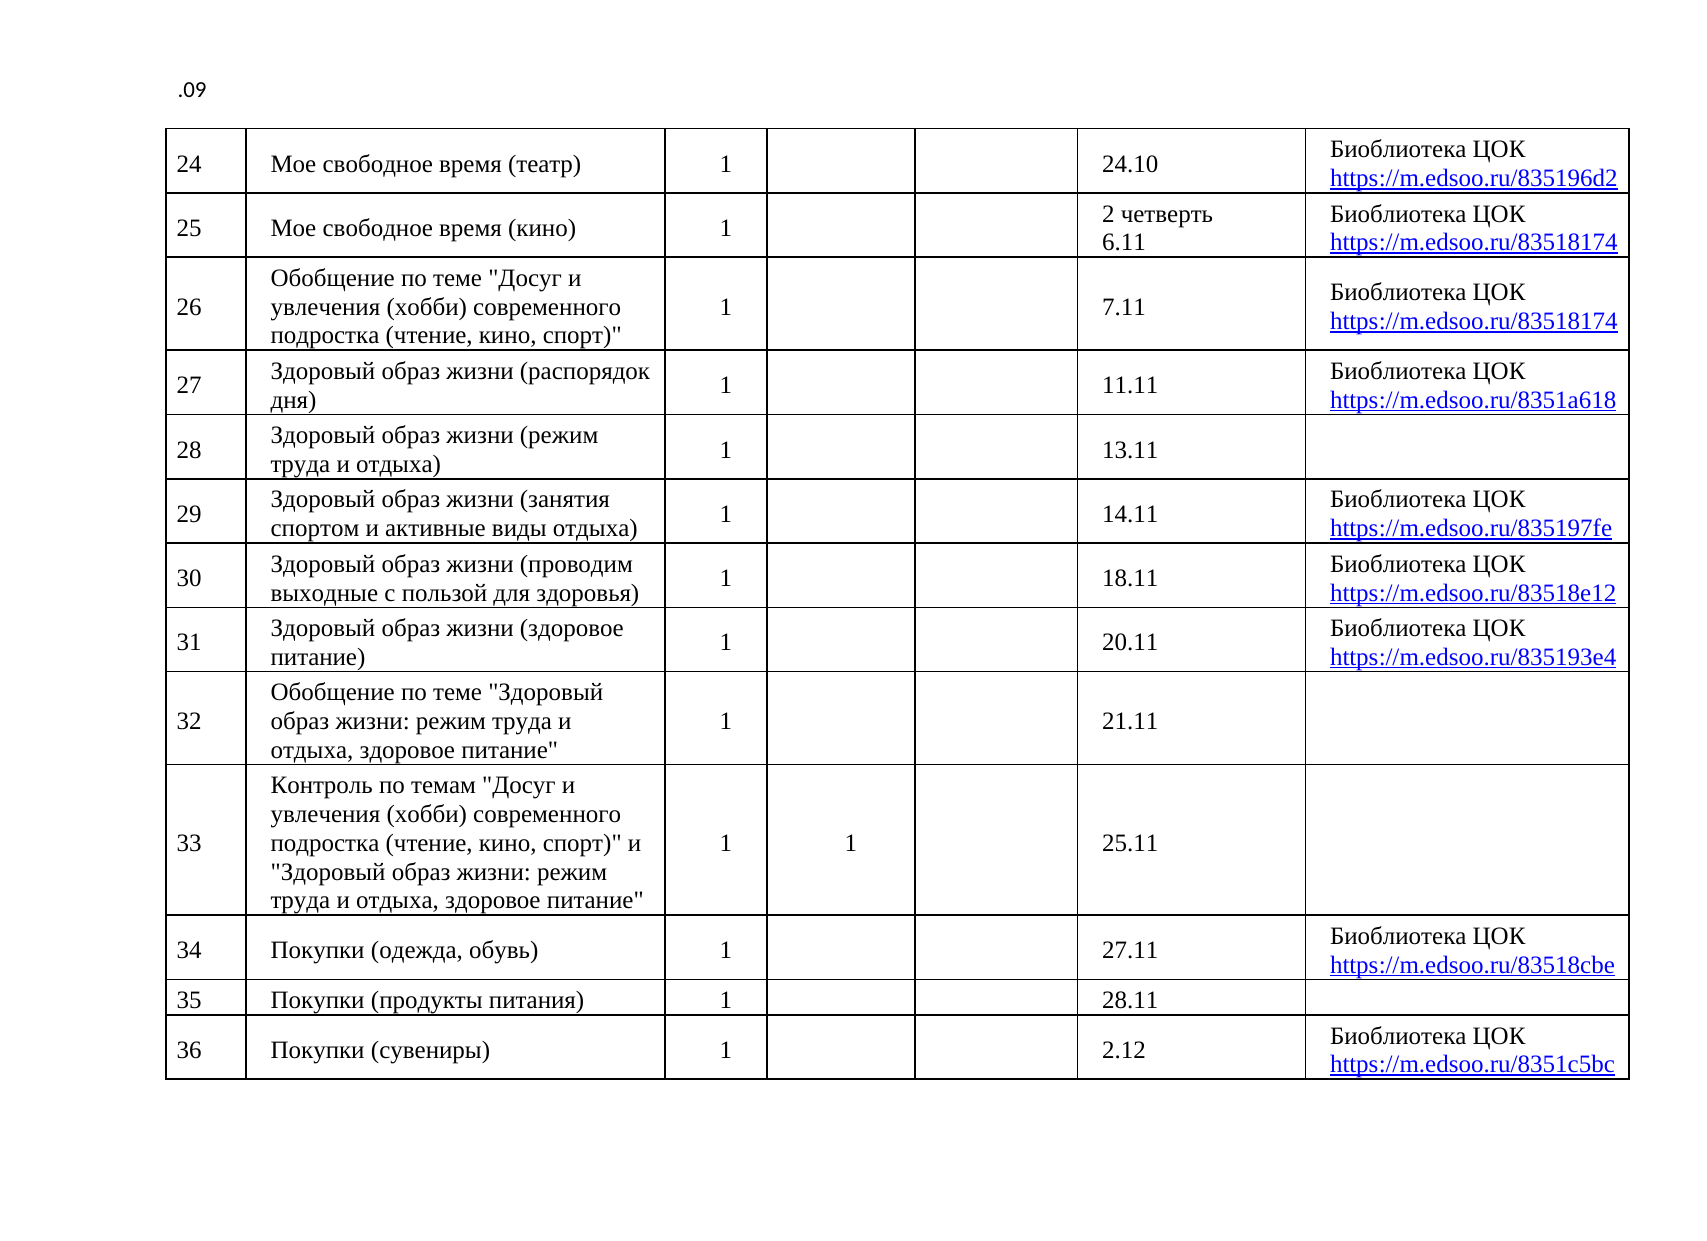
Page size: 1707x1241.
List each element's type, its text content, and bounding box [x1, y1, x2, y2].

table_cell [768, 194, 914, 256]
table_cell [916, 916, 1077, 978]
table_cell 33 [167, 765, 245, 914]
table_cell [768, 916, 914, 978]
table_cell 27.11 [1078, 916, 1305, 978]
table_cell 25.11 [1078, 765, 1305, 914]
table_cell Здоровый образ жизни (здоровое питание) [247, 608, 664, 671]
table_cell [768, 672, 914, 764]
table_cell Биоблиотека ЦОК https://m.edsoo.ru/83518cbe [1306, 916, 1628, 978]
table_cell [768, 608, 914, 671]
table_cell Покупки (одежда, обувь) [247, 916, 664, 978]
table_cell 24.10 [1078, 129, 1305, 192]
table_cell Биоблиотека ЦОК https://m.edsoo.ru/83518174 [1306, 258, 1628, 349]
table_cell Биоблиотека ЦОК https://m.edsoo.ru/835197fe [1306, 480, 1628, 542]
table_cell 31 [167, 608, 245, 671]
table_cell [916, 480, 1077, 542]
table_cell 32 [167, 672, 245, 764]
table_cell [1306, 415, 1628, 478]
table_cell [916, 1016, 1077, 1078]
table_cell Обобщение по теме "Здоровый образ жизни: режим труда и отдыха, здоровое питание" [247, 672, 664, 764]
table_cell 1 [666, 351, 766, 413]
table_cell Биоблиотека ЦОК https://m.edsoo.ru/835196d2 [1306, 129, 1628, 192]
table_cell 1 [666, 194, 766, 256]
table_cell 27 [167, 351, 245, 413]
table_cell [768, 1016, 914, 1078]
table_cell 34 [167, 916, 245, 978]
table_cell 1 [666, 480, 766, 542]
table_cell 2 четверть 6.11 [1078, 194, 1305, 256]
table_cell 1 [666, 1016, 766, 1078]
table_cell [768, 980, 914, 1014]
table_cell 2.12 [1078, 1016, 1305, 1078]
table_cell Биоблиотека ЦОК https://m.edsoo.ru/83518174 [1306, 194, 1628, 256]
table_cell Покупки (продукты питания) [247, 980, 664, 1014]
table_cell Контроль по темам "Досуг и увлечения (хобби) современного подростка (чтение, кино, спорт)" и "Здоровый образ жизни: режим труда и отдыха, здоровое питание" [247, 765, 664, 914]
table_cell 1 [666, 129, 766, 192]
table_cell Здоровый образ жизни (распорядок дня) [247, 351, 664, 413]
table_cell 18.11 [1078, 544, 1305, 606]
table_cell 1 [666, 544, 766, 606]
table_cell Биоблиотека ЦОК https://m.edsoo.ru/8351a618 [1306, 351, 1628, 413]
table_cell 1 [666, 672, 766, 764]
table_cell [916, 194, 1077, 256]
table_cell [768, 544, 914, 606]
table_cell [1306, 980, 1628, 1014]
table_cell [768, 415, 914, 478]
table_cell Покупки (сувениры) [247, 1016, 664, 1078]
table_cell [768, 351, 914, 413]
table_cell Обобщение по теме "Досуг и увлечения (хобби) современного подростка (чтение, кино, спорт)" [247, 258, 664, 349]
table_cell 14.11 [1078, 480, 1305, 542]
table_cell 21.11 [1078, 672, 1305, 764]
table_cell 1 [666, 608, 766, 671]
table_cell 30 [167, 544, 245, 606]
table_cell [916, 544, 1077, 606]
table_cell [768, 480, 914, 542]
table_cell [1306, 672, 1628, 764]
table_cell 28 [167, 415, 245, 478]
table_cell 35 [167, 980, 245, 1014]
table_cell 1 [666, 916, 766, 978]
table_cell Биоблиотека ЦОК https://m.edsoo.ru/835193e4 [1306, 608, 1628, 671]
table_cell [1306, 765, 1628, 914]
table_cell 1 [666, 980, 766, 1014]
table_cell [916, 672, 1077, 764]
table_cell 1 [768, 765, 914, 914]
table_cell [916, 129, 1077, 192]
table_cell [916, 980, 1077, 1014]
table_cell 1 [666, 765, 766, 914]
table_cell Здоровый образ жизни (режим труда и отдыха) [247, 415, 664, 478]
table_cell Биоблиотека ЦОК https://m.edsoo.ru/8351c5bc [1306, 1016, 1628, 1078]
table_cell 28.11 [1078, 980, 1305, 1014]
table_cell [916, 351, 1077, 413]
table_cell 24 [167, 129, 245, 192]
table_cell 1 [666, 258, 766, 349]
table_cell [916, 765, 1077, 914]
table_cell 13.11 [1078, 415, 1305, 478]
table_cell [768, 258, 914, 349]
table_cell Здоровый образ жизни (проводим выходные с пользой для здоровья) [247, 544, 664, 606]
table_cell 11.11 [1078, 351, 1305, 413]
table_cell [916, 608, 1077, 671]
table_cell 29 [167, 480, 245, 542]
table_cell 26 [167, 258, 245, 349]
table_cell 7.11 [1078, 258, 1305, 349]
table_cell [768, 129, 914, 192]
table_cell 36 [167, 1016, 245, 1078]
table_cell Мое свободное время (театр) [247, 129, 664, 192]
table_cell Биоблиотека ЦОК https://m.edsoo.ru/83518e12 [1306, 544, 1628, 606]
table_cell Мое свободное время (кино) [247, 194, 664, 256]
table_cell 20.11 [1078, 608, 1305, 671]
table_cell 25 [167, 194, 245, 256]
table_cell [916, 415, 1077, 478]
table_cell 1 [666, 415, 766, 478]
table_cell Здоровый образ жизни (занятия спортом и активные виды отдыха) [247, 480, 664, 542]
table_cell [916, 258, 1077, 349]
